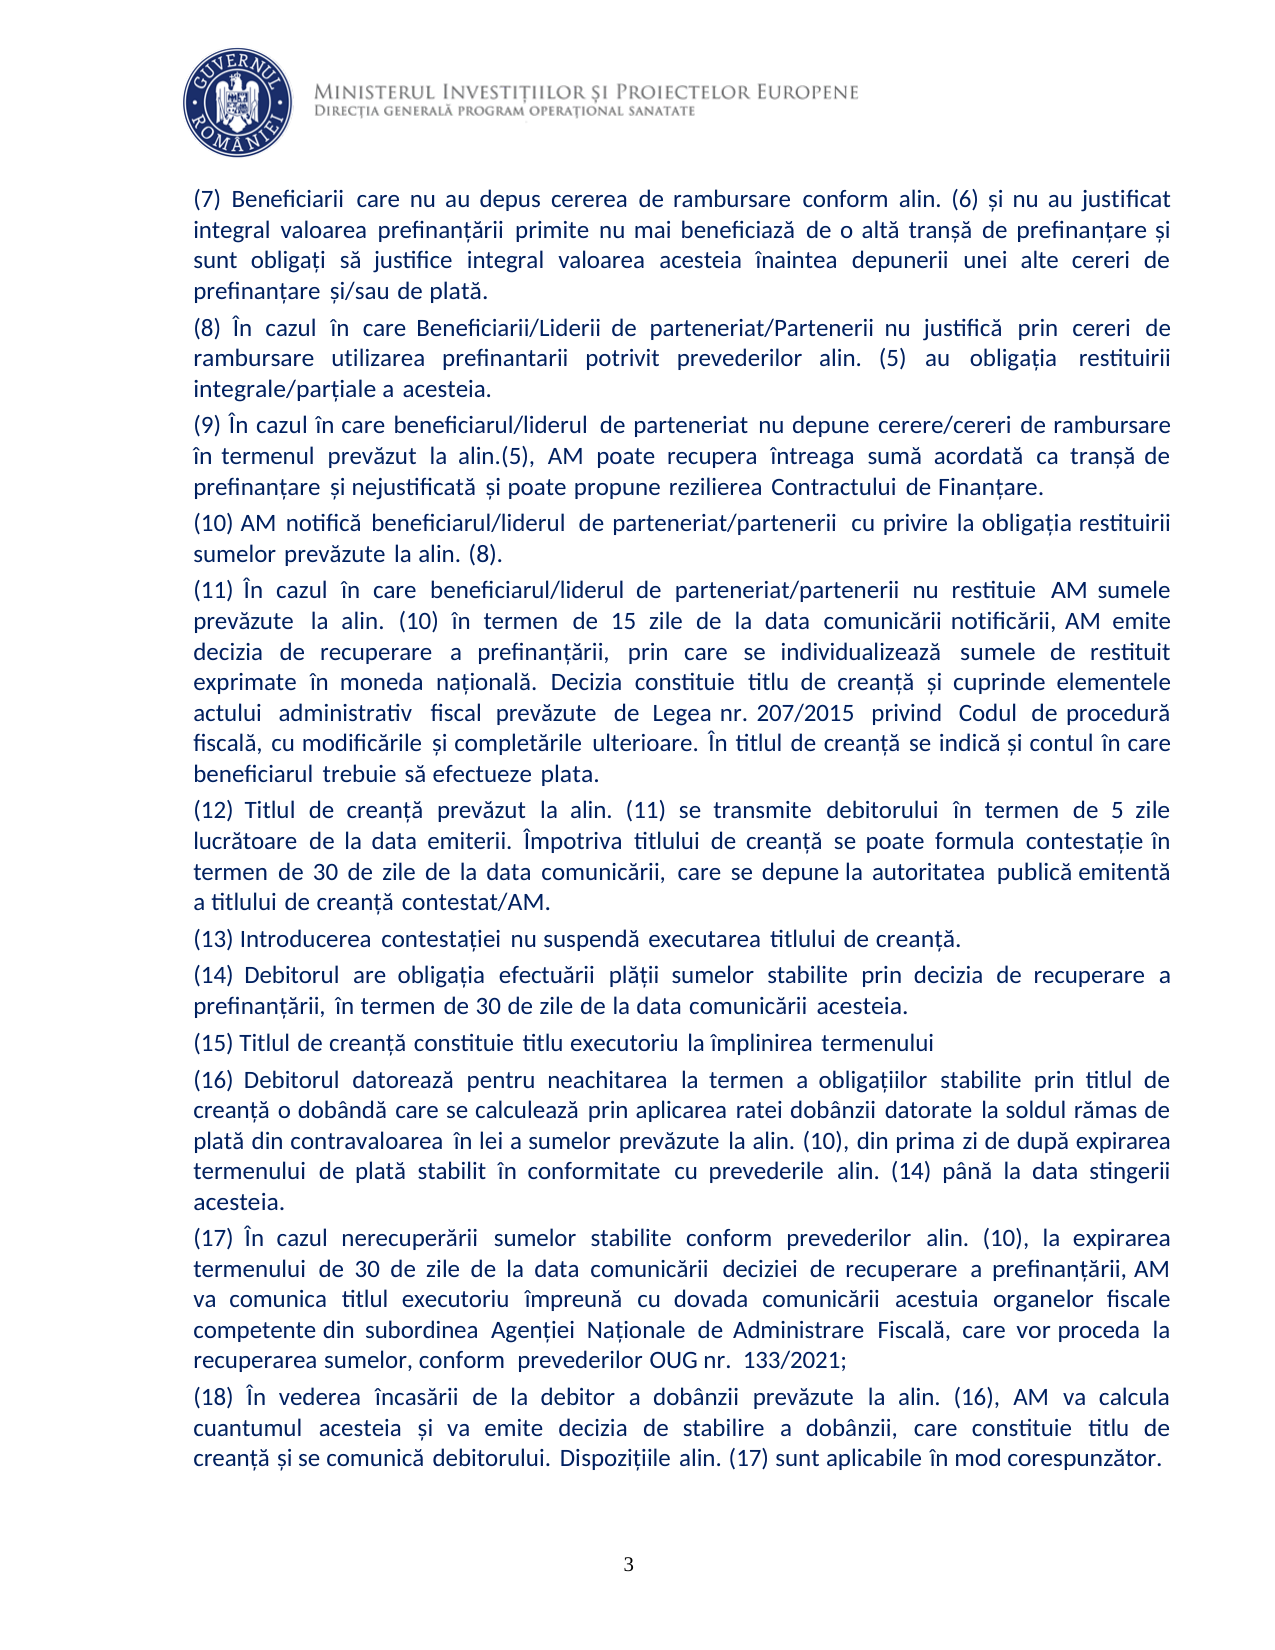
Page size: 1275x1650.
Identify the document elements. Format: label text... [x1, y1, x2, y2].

text (13) Introducerea contestaţiei nu suspendă executarea titlului de creanţă. [193, 923, 1198, 953]
text (8) În cazul în care Beneficiarii/Liderii de parteneriat/Partenerii nu justifică prin cereri de rambursare utilizarea prefinantarii potrivit prevederilor alin. (5) au obligaţia restituirii integrale/parţiale a acesteia. [193, 312, 1171, 403]
text (9) În cazul în care beneficiarul/liderul de parteneriat nu depune cerere/cereri de rambursare în termenul prevăzut la alin.(5), AM poate recupera întreaga sumă acordată ca tranşă de prefinanţare şi nejustificată şi poate propune rezilierea Contractului de Finanţare. [193, 409, 1171, 501]
text (17) În cazul nerecuperării sumelor stabilite conform prevederilor alin. (10), la expirarea termenului de 30 de zile de la data comunicării deciziei de recuperare a prefinanţării, AM va comunica titlul executoriu împreună cu dovada comunicării acestuia organelor fiscale competente din subordinea Agenţiei Naţionale de Administrare Fiscală, care vor proceda la recuperarea sumelor, conform prevederilor OUG nr. 133/2021; [193, 1223, 1171, 1375]
text (10) AM notifică beneficiarul/liderul de parteneriat/partenerii cu privire la obligaţia restituirii sumelor prevăzute la alin. (8). [193, 507, 1171, 568]
picture [179, 44, 883, 160]
text (12) Titlul de creanţă prevăzut la alin. (11) se transmite debitorului în termen de 5 zile lucrătoare de la data emiterii. Împotriva titlului de creanţă se poate formula contestaţie în termen de 30 de zile de la data comunicării, care se depune la autoritatea publică emitentă a titlului de creanţă contestat/AM. [193, 794, 1171, 917]
text (14) Debitorul are obligaţia efectuării plăţii sumelor stabilite prin decizia de recuperare a prefinanţării, în termen de 30 de zile de la data comunicării acesteia. [193, 960, 1171, 1021]
text (15) Titlul de creanţă constituie titlu executoriu la împlinirea termenului [193, 1027, 1171, 1057]
text (7) Beneficiarii care nu au depus cererea de rambursare conform alin. (6) şi nu au justificat integral valoarea prefinanţării primite nu mai beneficiază de o altă tranşă de prefinanţare şi sunt obligaţi să justifice integral valoarea acesteia înaintea depunerii unei alte cereri de prefinanţare şi/sau de plată. [193, 183, 1171, 306]
text (16) Debitorul datorează pentru neachitarea la termen a obligaţiilor stabilite prin titlul de creanţă o dobândă care se calculează prin aplicarea ratei dobânzii datorate la soldul rămas de plată din contravaloarea în lei a sumelor prevăzute la alin. (10), din prima zi de după expirarea termenului de plată stabilit în conformitate cu prevederile alin. (14) până la data stingerii acesteia. [193, 1064, 1171, 1216]
text (11) În cazul în care beneficiarul/liderul de parteneriat/partenerii nu restituie AM sumele prevăzute la alin. (10) în termen de 15 zile de la data comunicării notificării, AM emite decizia de recuperare a prefinanţării, prin care se individualizează sumele de restituit exprimate în moneda naţională. Decizia constituie titlu de creanţă şi cuprinde elementele actului administrativ fiscal prevăzute de Legea nr. 207/2015 privind Codul de procedură fiscală, cu modificările şi completările ulterioare. În titlul de creanţă se indică şi contul în care beneficiarul trebuie să efectueze plata. [193, 575, 1171, 788]
text (18) În vederea încasării de la debitor a dobânzii prevăzute la alin. (16), AM va calcula cuantumul acesteia şi va emite decizia de stabilire a dobânzii, care constituie titlu de creanţă şi se comunică debitorului. Dispoziţiile alin. (17) sunt aplicabile în mod corespunzător. [193, 1381, 1171, 1473]
